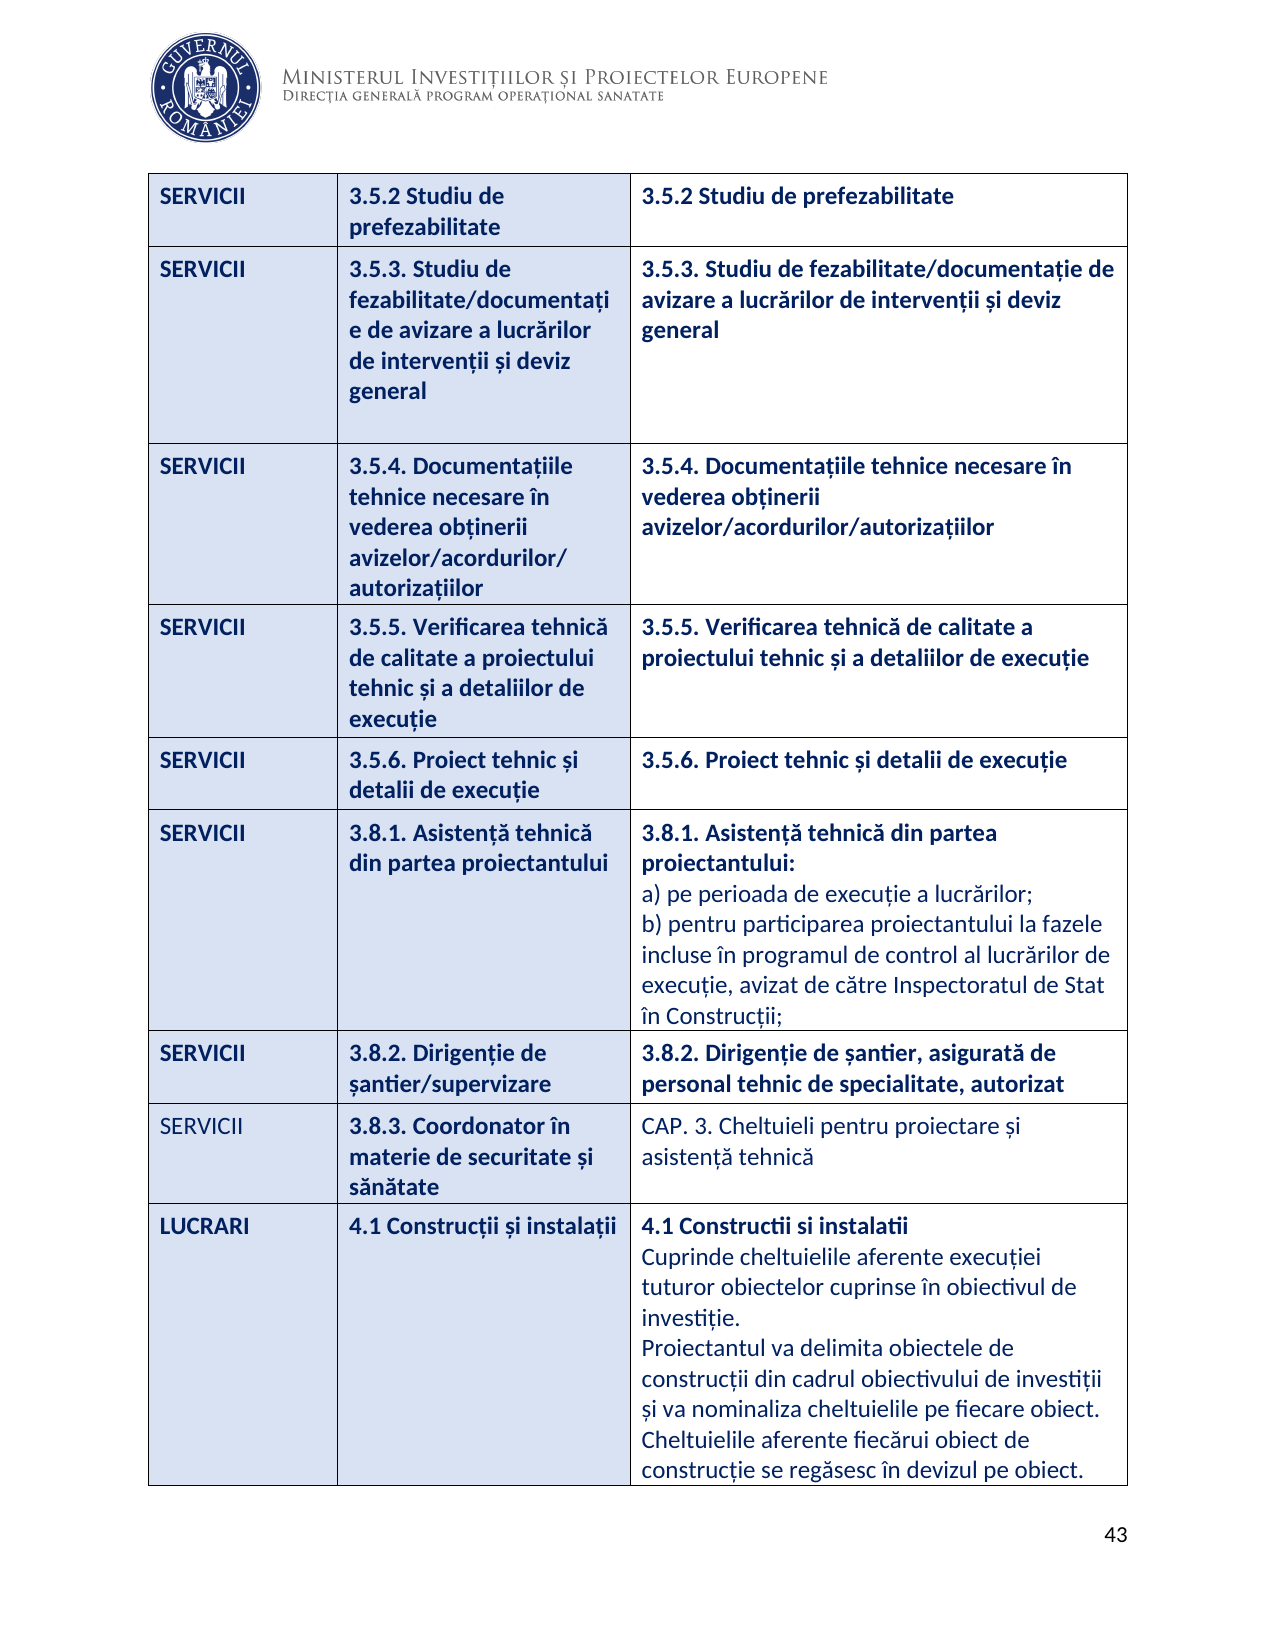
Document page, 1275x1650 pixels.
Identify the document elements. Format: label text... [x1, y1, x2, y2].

table_cell SERVICII [149, 174, 337, 246]
table_cell CAP. 3. Cheltuieli pentru proiectare și asistență tehnică [631, 1104, 1127, 1203]
table_cell 3.8.2. Dirigenţie de şantier/supervizare [338, 1031, 630, 1103]
table_cell SERVICII [149, 1031, 337, 1103]
table_cell 3.5.5. Verificarea tehnică de calitate a proiectului tehnic şi a detaliilor de execuţie [338, 605, 630, 737]
table_cell 3.8.1. Asistenţă tehnică din partea proiectantului [338, 810, 630, 1030]
table_cell SERVICII [149, 444, 337, 604]
picture [147, 29, 852, 145]
table_cell 3.5.4. Documentaţiile tehnice necesare în vederea obţinerii avizelor/acordurilor/autorizaţiilor [631, 444, 1127, 604]
table_cell SERVICII [149, 738, 337, 809]
table_cell 3.5.6. Proiect tehnic şi detalii de execuţie [338, 738, 630, 809]
table_cell 3.8.2. Dirigenţie de şantier, asigurată de personal tehnic de specialitate, autorizat [631, 1031, 1127, 1103]
table_cell SERVICII [149, 810, 337, 1030]
table_cell 3.5.6. Proiect tehnic şi detalii de execuţie [631, 738, 1127, 809]
table_cell 3.8.1. Asistenţă tehnică din partea proiectantului: a) pe perioada de execuţie a lucrărilor; b) pentru participarea proiectantului la fazele incluse în programul de control al lucrărilor de execuţie, avizat de către Inspectoratul de Stat în Construcţii; [631, 810, 1127, 1030]
table_cell 3.5.5. Verificarea tehnică de calitate a proiectului tehnic şi a detaliilor de execuţie [631, 605, 1127, 737]
table_cell 3.5.2 Studiu de prefezabilitate [338, 174, 630, 246]
table_cell SERVICII [149, 605, 337, 737]
table_cell 4.1 Constructii si instalatii Cuprinde cheltuielile aferente execuţiei tuturor obiectelor cuprinse în obiectivul de investiţie. Proiectantul va delimita obiectele de construcţii din cadrul obiectivului de investiţii şi va nominaliza cheltuielile pe fiecare obiect. Cheltuielile aferente fiecărui obiect de construcţie se regăsesc în devizul pe obiect. [631, 1204, 1127, 1485]
table_cell SERVICII [149, 1104, 337, 1203]
table_cell LUCRARI [149, 1204, 337, 1485]
table_cell 3.5.4. Documentaţiile tehnice necesare în vederea obţinerii avizelor/acordurilor/ autorizaţiilor [338, 444, 630, 604]
table_cell 3.8.3. Coordonator în materie de securitate şi sănătate [338, 1104, 630, 1203]
table_cell 4.1 Construcţii şi instalaţii [338, 1204, 630, 1485]
table_cell SERVICII [149, 247, 337, 443]
table_cell 3.5.2 Studiu de prefezabilitate [631, 174, 1127, 246]
table_cell 3.5.3. Studiu de fezabilitate/documentaţie de avizare a lucrărilor de intervenţii şi deviz general [631, 247, 1127, 443]
table_cell 3.5.3. Studiu de fezabilitate/documentaţie de avizare a lucrărilor de intervenţii şi deviz general [338, 247, 630, 443]
